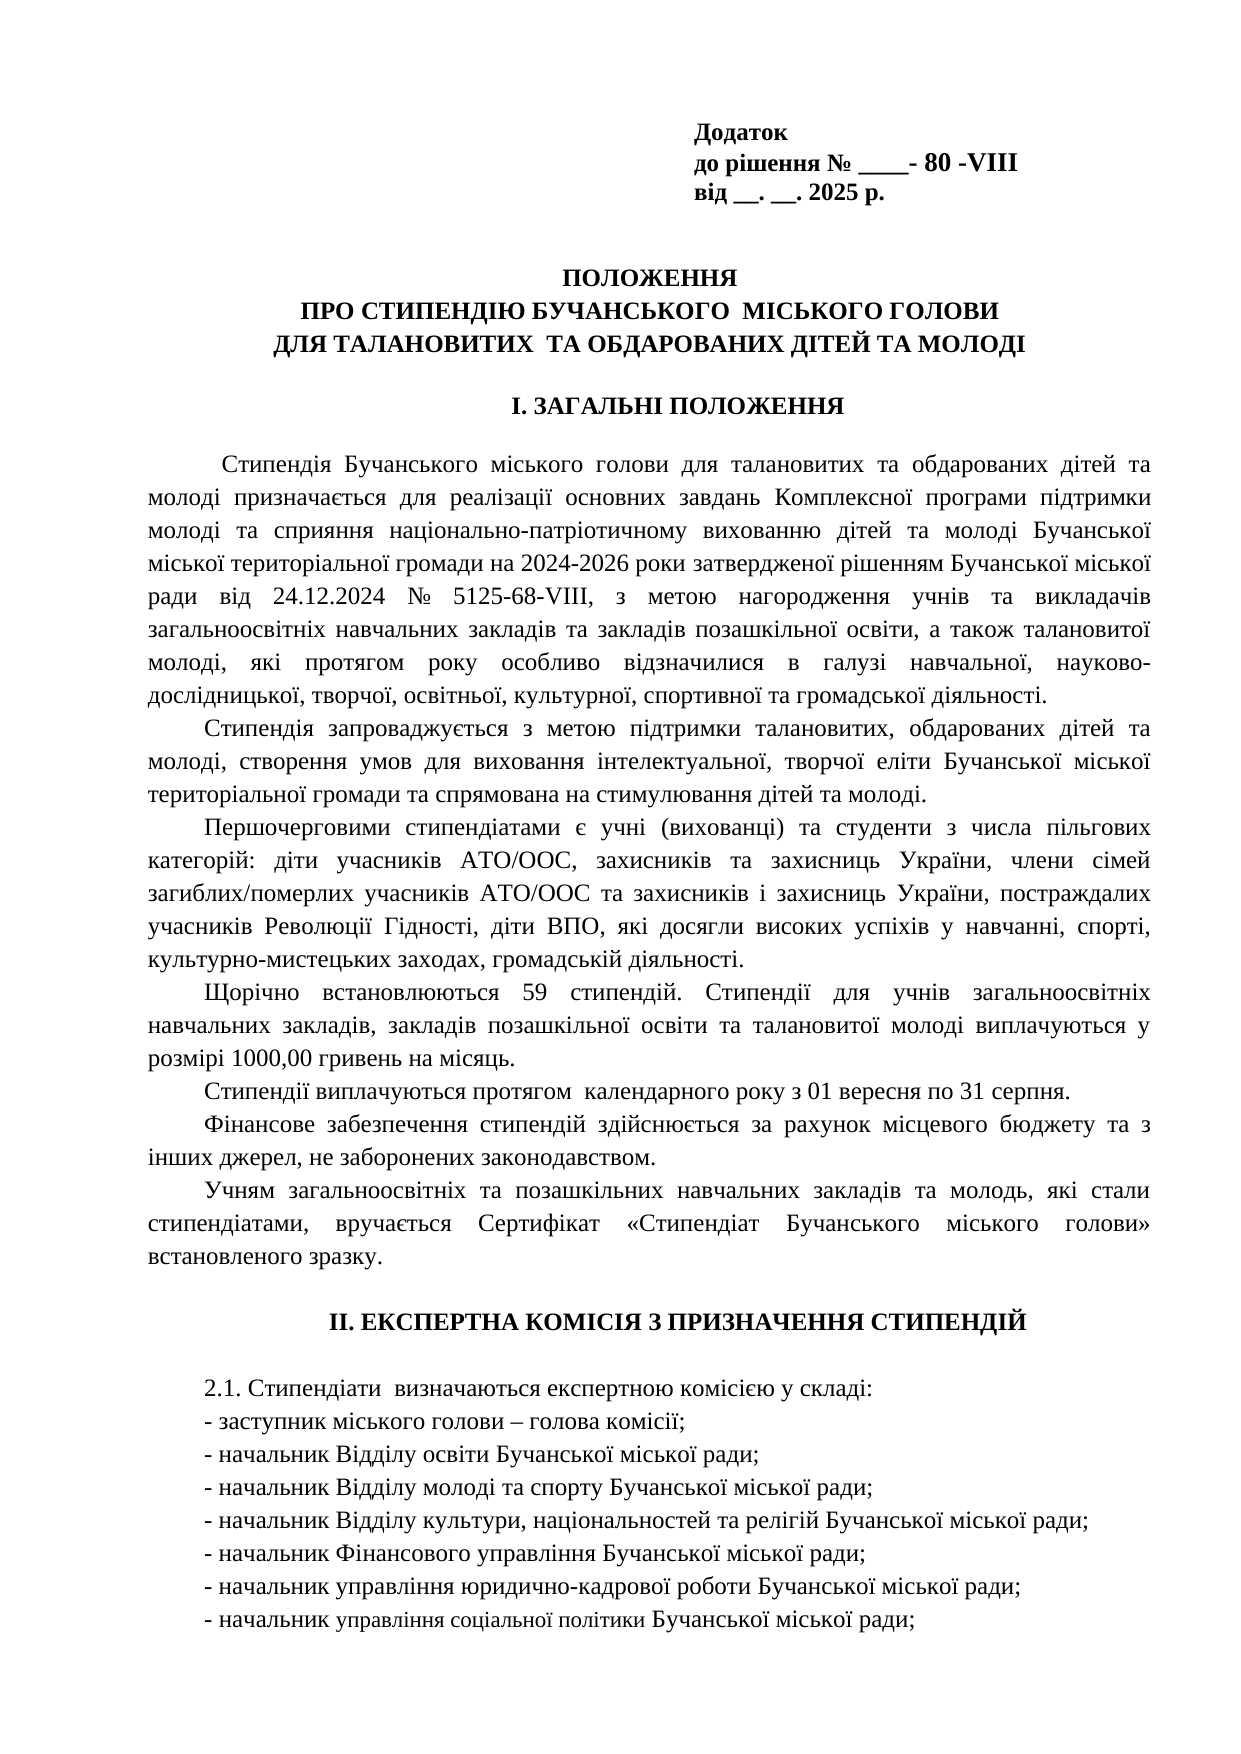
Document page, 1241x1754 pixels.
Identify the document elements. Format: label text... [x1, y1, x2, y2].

text 2.1. Стипендіати визначаються експертною комісією у складі: [148, 1373, 1152, 1402]
text Стипендія Бучанського міського голови для талановитих та обдарованих дітей та молоді призначається для реалізації основних завдань Комплексної програми підтримки молоді та сприяння національно-патріотичному вихованню дітей та молоді Бучанської міської територіальної громади на 2024-2026 роки затвердженої рішенням Бучанської міської ради від 24.12.2024 № 5125-68-VIII, з метою нагородження учнів та викладачів загальноосвітніх навчальних закладів та закладів позашкільної освіти, а також талановитої молоді, які протягом року особливо відзначилися в галузі навчальної, науково-дослідницької, творчої, освітньої, культурної, спортивної та громадської діяльності. [148, 449, 1152, 709]
text від __. __. 2025 р. [694, 177, 1152, 206]
text І. ЗАГАЛЬНІ ПОЛОЖЕННЯ [148, 391, 1152, 420]
text Стипендія запроваджується з метою підтримки талановитих, обдарованих дітей та молоді, створення умов для виховання інтелектуальної, творчої еліти Бучанської міської територіальної громади та спрямована на стимулювання дітей та молоді. [148, 713, 1152, 808]
text ПРО СТИПЕНДІЮ БУЧАНСЬКОГО МІСЬКОГО ГОЛОВИ [148, 296, 1152, 325]
text - начальник управління соціальної політики Бучанської міської ради; [148, 1604, 1152, 1633]
text - начальник Відділу культури, національностей та релігій Бучанської міської ради; [148, 1505, 1152, 1534]
text Першочерговими стипендіатами є учні (вихованці) та студенти з числа пільгових категорій: діти учасників АТО/ООС, захисників та захисниць України, члени сімей загиблих/померлих учасників АТО/ООС та захисників і захисниць України, постраждалих учасників Революції Гідності, діти ВПО, які досягли високих успіхів у навчанні, спорті, культурно-мистецьких заходах, громадській діяльності. [148, 812, 1152, 973]
text ІІ. ЕКСПЕРТНА КОМІСІЯ З ПРИЗНАЧЕННЯ СТИПЕНДІЙ [148, 1307, 1152, 1336]
text до рішення № ____- 80 -VIІІ [694, 146, 1152, 177]
text Фінансове забезпечення стипендій здійснюється за рахунок місцевого бюджету та з інших джерел, не заборонених законодавством. [148, 1109, 1152, 1171]
text Учням загальноосвітніх та позашкільних навчальних закладів та молодь, які стали стипендіатами, вручається Сертифікат «Стипендіат Бучанського міського голови» встановленого зразку. [148, 1175, 1152, 1270]
text - начальник Відділу молоді та спорту Бучанської міської ради; [148, 1472, 1152, 1501]
text Щорічно встановлюються 59 стипендій. Стипендії для учнів загальноосвітніх навчальних закладів, закладів позашкільної освіти та талановитої молоді виплачуються у розмірі 1000,00 гривень на місяць. [148, 977, 1152, 1072]
text - начальник управління юридично-кадрової роботи Бучанської міської ради; [148, 1571, 1152, 1600]
text - начальник Фінансового управління Бучанської міської ради; [148, 1538, 1152, 1567]
text - заступник міського голови – голова комісії; [148, 1406, 1152, 1435]
text ПОЛОЖЕННЯ [148, 263, 1152, 292]
text - начальник Відділу освіти Бучанської міської ради; [148, 1439, 1152, 1468]
text ДЛЯ ТАЛАНОВИТИХ ТА ОБДАРОВАНИХ ДІТЕЙ ТА МОЛОДІ [148, 329, 1152, 358]
text Додаток [694, 117, 1152, 146]
text Стипендії виплачуються протягом календарного року з 01 вересня по 31 серпня. [148, 1076, 1152, 1105]
